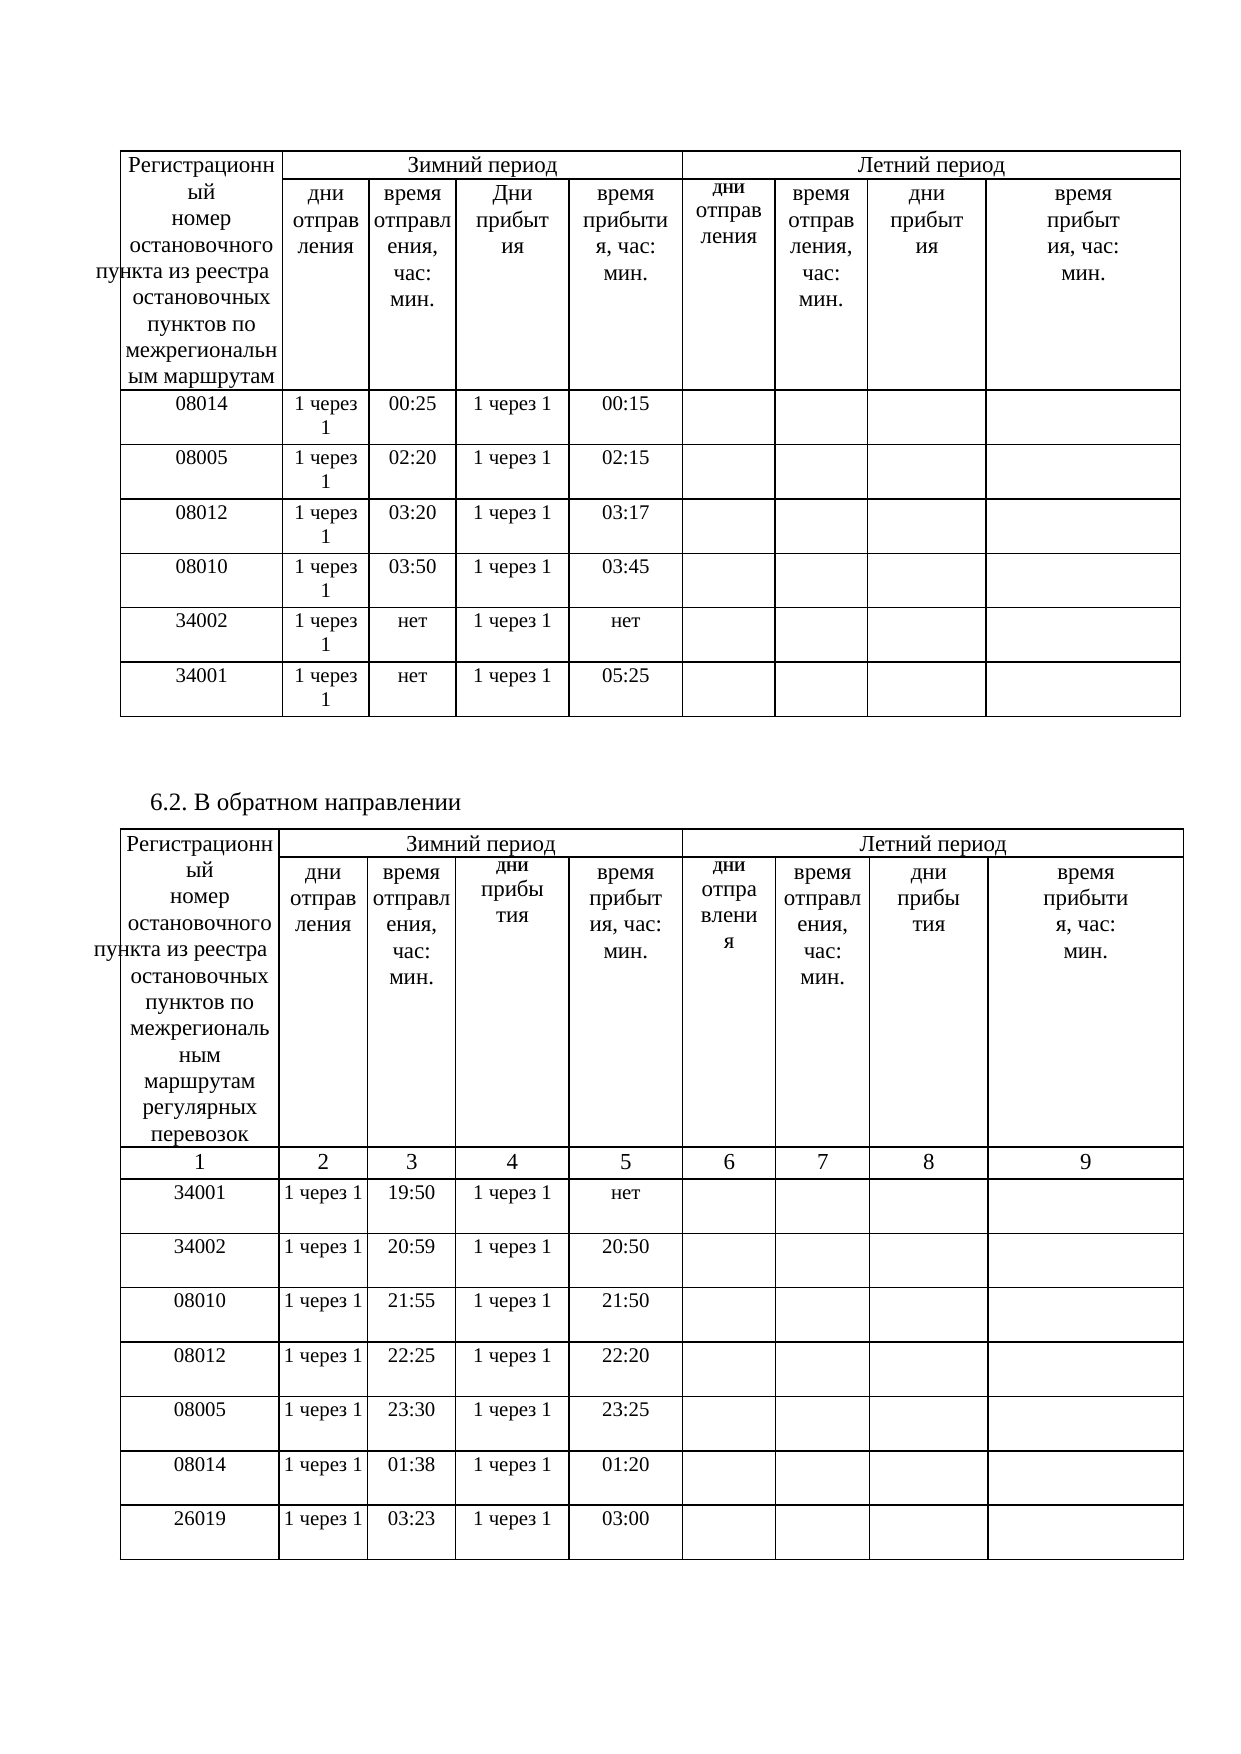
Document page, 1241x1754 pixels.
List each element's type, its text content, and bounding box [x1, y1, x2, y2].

table_cell 1 через 1 [456, 1343, 568, 1396]
table_cell 1 через 1 [283, 663, 368, 716]
table_cell 20:50 [570, 1234, 682, 1287]
table_cell 19:50 [368, 1180, 455, 1232]
table_cell 08014 [121, 1452, 278, 1504]
table_cell [989, 1180, 1183, 1232]
table_cell 1 через 1 [280, 1234, 367, 1287]
table_cell [776, 1343, 869, 1396]
table_cell время отправл ения, час: мин. [370, 180, 455, 389]
table_cell 00:15 [570, 391, 682, 444]
table_cell 34001 [121, 663, 282, 716]
text 6.2. В обратном направлении [150, 787, 1090, 816]
table_cell [776, 500, 867, 552]
table_cell Дни прибыт ия [457, 180, 568, 389]
table_cell [989, 1397, 1183, 1450]
table_cell 1 через 1 [280, 1452, 367, 1504]
table_header Зимний период [283, 152, 682, 178]
table_cell 1 через 1 [456, 1397, 568, 1450]
table_cell время прибыт ия, час: мин. [570, 858, 682, 1146]
table_cell [870, 1397, 987, 1450]
table_cell 5 [570, 1148, 682, 1178]
table_cell [870, 1343, 987, 1396]
table_cell ДНИ отпра влени я [683, 858, 775, 1146]
table_cell [776, 663, 867, 716]
table_cell 1 через 1 [457, 663, 568, 716]
table_cell 6 [683, 1148, 775, 1178]
table_cell 1 [121, 1148, 278, 1178]
table_cell [776, 1180, 869, 1232]
table_cell 03:00 [570, 1506, 682, 1559]
table_cell 1 через 1 [283, 554, 368, 607]
table_cell нет [570, 1180, 682, 1232]
table_header Летний период [683, 152, 1180, 178]
table_cell 7 [776, 1148, 869, 1178]
table_cell ДНИ отправ ления [683, 180, 774, 389]
table_cell 1 через 1 [456, 1288, 568, 1341]
table_cell [776, 608, 867, 661]
table_cell нет [570, 608, 682, 661]
table_cell [987, 391, 1180, 444]
table_cell 1 через 1 [283, 391, 368, 444]
table_cell 2 [280, 1148, 367, 1178]
table_cell [987, 554, 1180, 607]
table_cell [987, 500, 1180, 552]
table_cell [987, 445, 1180, 498]
table_cell 3 [368, 1148, 455, 1178]
table_cell [870, 1288, 987, 1341]
table_cell [870, 1506, 987, 1559]
table_cell [683, 1180, 775, 1232]
table_header Зимний период [280, 830, 682, 856]
table_cell 23:30 [368, 1397, 455, 1450]
table_cell [776, 391, 867, 444]
table_cell [868, 391, 985, 444]
table_header Регистрационный номер остановочного пункта из реестра остановочных пунктов по межрегиональным маршрутам регулярных перевозок [121, 830, 278, 1146]
table_cell 1 через 1 [457, 500, 568, 552]
table_cell 08010 [121, 554, 282, 607]
table_cell 1 через 1 [457, 608, 568, 661]
table_cell [683, 1397, 775, 1450]
table_cell 1 через 1 [283, 608, 368, 661]
table_cell дни прибыт ия [868, 180, 985, 389]
table_cell [989, 1452, 1183, 1504]
table_cell 08012 [121, 500, 282, 552]
table_cell 1 через 1 [456, 1506, 568, 1559]
table_cell время прибыти я, час: мин. [989, 858, 1183, 1146]
table_cell 08012 [121, 1343, 278, 1396]
table_cell 34002 [121, 1234, 278, 1287]
table_cell 05:25 [570, 663, 682, 716]
table_cell 01:38 [368, 1452, 455, 1504]
table_cell [870, 1452, 987, 1504]
table_cell 03:23 [368, 1506, 455, 1559]
table_cell дни прибы тия [870, 858, 987, 1146]
table_cell [868, 608, 985, 661]
table_cell 1 через 1 [280, 1397, 367, 1450]
table_cell [683, 1506, 775, 1559]
table_cell [683, 663, 774, 716]
table_cell 1 через 1 [457, 445, 568, 498]
table_cell [989, 1343, 1183, 1396]
table_cell 1 через 1 [280, 1506, 367, 1559]
table_cell [776, 1506, 869, 1559]
table_cell 08005 [121, 445, 282, 498]
table_cell 08005 [121, 1397, 278, 1450]
table_cell 9 [989, 1148, 1183, 1178]
table_cell [776, 1397, 869, 1450]
table_cell 08010 [121, 1288, 278, 1341]
table_cell 1 через 1 [456, 1452, 568, 1504]
table_cell 22:20 [570, 1343, 682, 1396]
table_cell 1 через 1 [457, 554, 568, 607]
table_cell [683, 1452, 775, 1504]
table_cell [683, 1234, 775, 1287]
table_cell нет [370, 663, 455, 716]
table_cell [683, 500, 774, 552]
table_cell [989, 1506, 1183, 1559]
table_cell 03:50 [370, 554, 455, 607]
table_header Регистрационный номер остановочного пункта из реестра остановочных пунктов по межрегиональным маршрутам регулярных перевозок [121, 152, 282, 389]
table_cell [683, 445, 774, 498]
table_cell 34002 [121, 608, 282, 661]
table_cell 03:17 [570, 500, 682, 552]
table_cell 1 через 1 [280, 1343, 367, 1396]
table_cell 1 через 1 [280, 1180, 367, 1232]
table_cell [683, 1343, 775, 1396]
table_cell [776, 445, 867, 498]
table_cell 8 [870, 1148, 987, 1178]
table_cell время отправл ения, час: мин. [368, 858, 455, 1146]
table_cell ДНИ прибы тия [456, 858, 568, 1146]
table_cell [870, 1180, 987, 1232]
table_cell [683, 1288, 775, 1341]
table_cell [683, 554, 774, 607]
table_cell время отправ ления, час: мин. [776, 180, 867, 389]
table_cell [868, 663, 985, 716]
table_cell 03:20 [370, 500, 455, 552]
table_cell [776, 1288, 869, 1341]
table_cell [870, 1234, 987, 1287]
table_cell время прибыт ия, час: мин. [987, 180, 1180, 389]
table_cell нет [370, 608, 455, 661]
table_cell [987, 608, 1180, 661]
table_cell [776, 554, 867, 607]
table_cell 1 через 1 [280, 1288, 367, 1341]
table_cell 26019 [121, 1506, 278, 1559]
table_cell дни отправ ления [280, 858, 367, 1146]
table_cell 1 через 1 [456, 1180, 568, 1232]
table_cell [987, 663, 1180, 716]
table_cell 20:59 [368, 1234, 455, 1287]
table_cell дни отправ ления [283, 180, 368, 389]
table_cell 22:25 [368, 1343, 455, 1396]
table_cell [776, 1452, 869, 1504]
table_header Летний период [683, 830, 1183, 856]
table_cell [868, 500, 985, 552]
table_cell [683, 391, 774, 444]
table_cell 4 [456, 1148, 568, 1178]
table_cell 03:45 [570, 554, 682, 607]
table_cell 01:20 [570, 1452, 682, 1504]
table_cell 00:25 [370, 391, 455, 444]
table_cell 08014 [121, 391, 282, 444]
table_cell 1 через 1 [457, 391, 568, 444]
table_cell 21:50 [570, 1288, 682, 1341]
table_cell [868, 445, 985, 498]
table_cell [683, 608, 774, 661]
table_cell 1 через 1 [283, 500, 368, 552]
table_cell 34001 [121, 1180, 278, 1232]
table_cell [776, 1234, 869, 1287]
table_cell время прибыти я, час: мин. [570, 180, 682, 389]
table_cell 1 через 1 [456, 1234, 568, 1287]
table_cell 1 через 1 [283, 445, 368, 498]
table_cell 02:15 [570, 445, 682, 498]
table_cell 21:55 [368, 1288, 455, 1341]
table_cell [989, 1288, 1183, 1341]
table_cell время отправл ения, час: мин. [776, 858, 869, 1146]
table_cell [868, 554, 985, 607]
table_cell 23:25 [570, 1397, 682, 1450]
table_cell [989, 1234, 1183, 1287]
table_cell 02:20 [370, 445, 455, 498]
